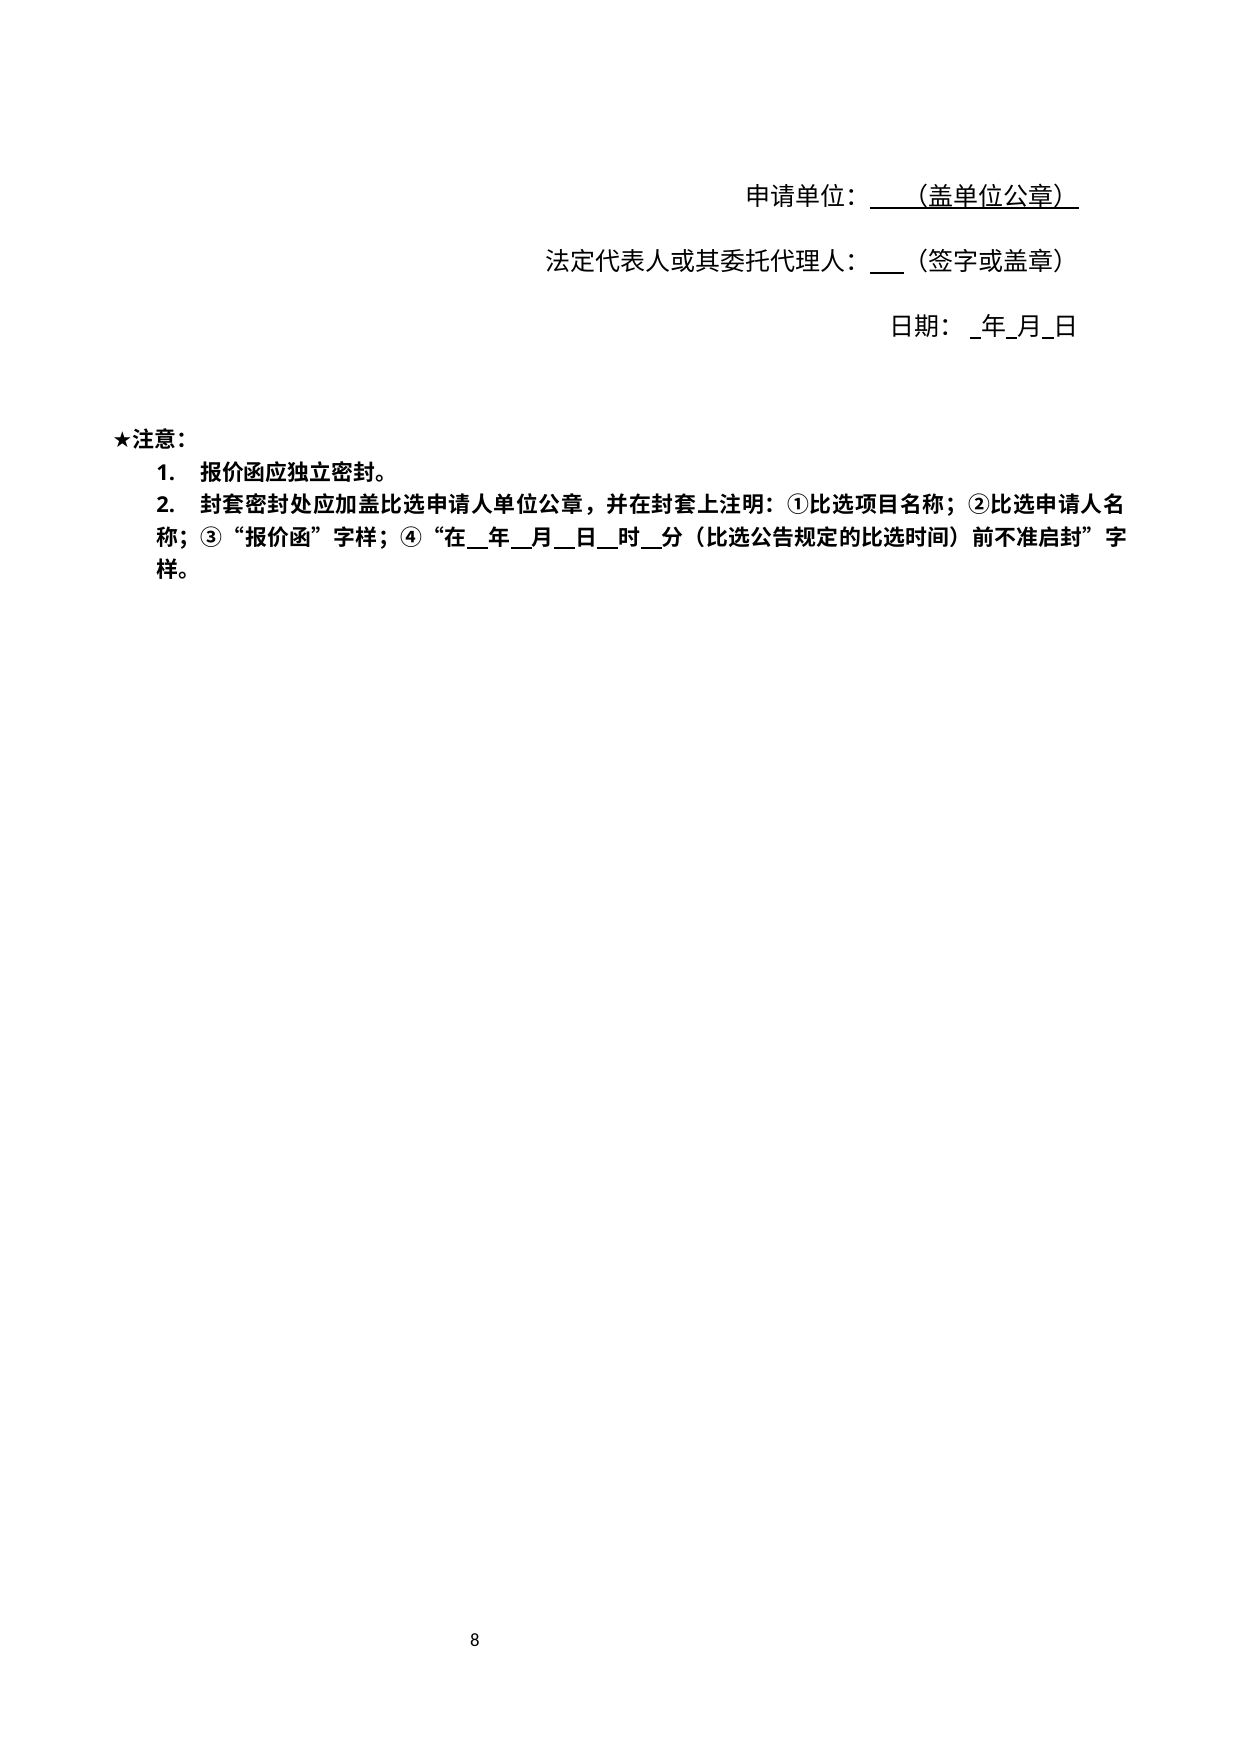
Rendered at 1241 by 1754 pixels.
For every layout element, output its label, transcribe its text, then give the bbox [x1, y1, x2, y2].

list 报价函应独立密封。 [156, 454, 1128, 487]
text 日期： 年 月 日 [112, 292, 1078, 357]
text 法定代表人或其委托代理人： （签字或盖章） [112, 227, 1078, 292]
text ★注意： [112, 422, 1128, 454]
text 申请单位： （盖单位公章） [112, 162, 1078, 227]
list 封套密封处应加盖比选申请人单位公章，并在封套上注明：①比选项目名称；②比选申请人名称；③“报价函”字样；④“在 年 月 日 时 分（比选公告规定的比选时间）前不准启封”字样。 [156, 487, 1128, 584]
